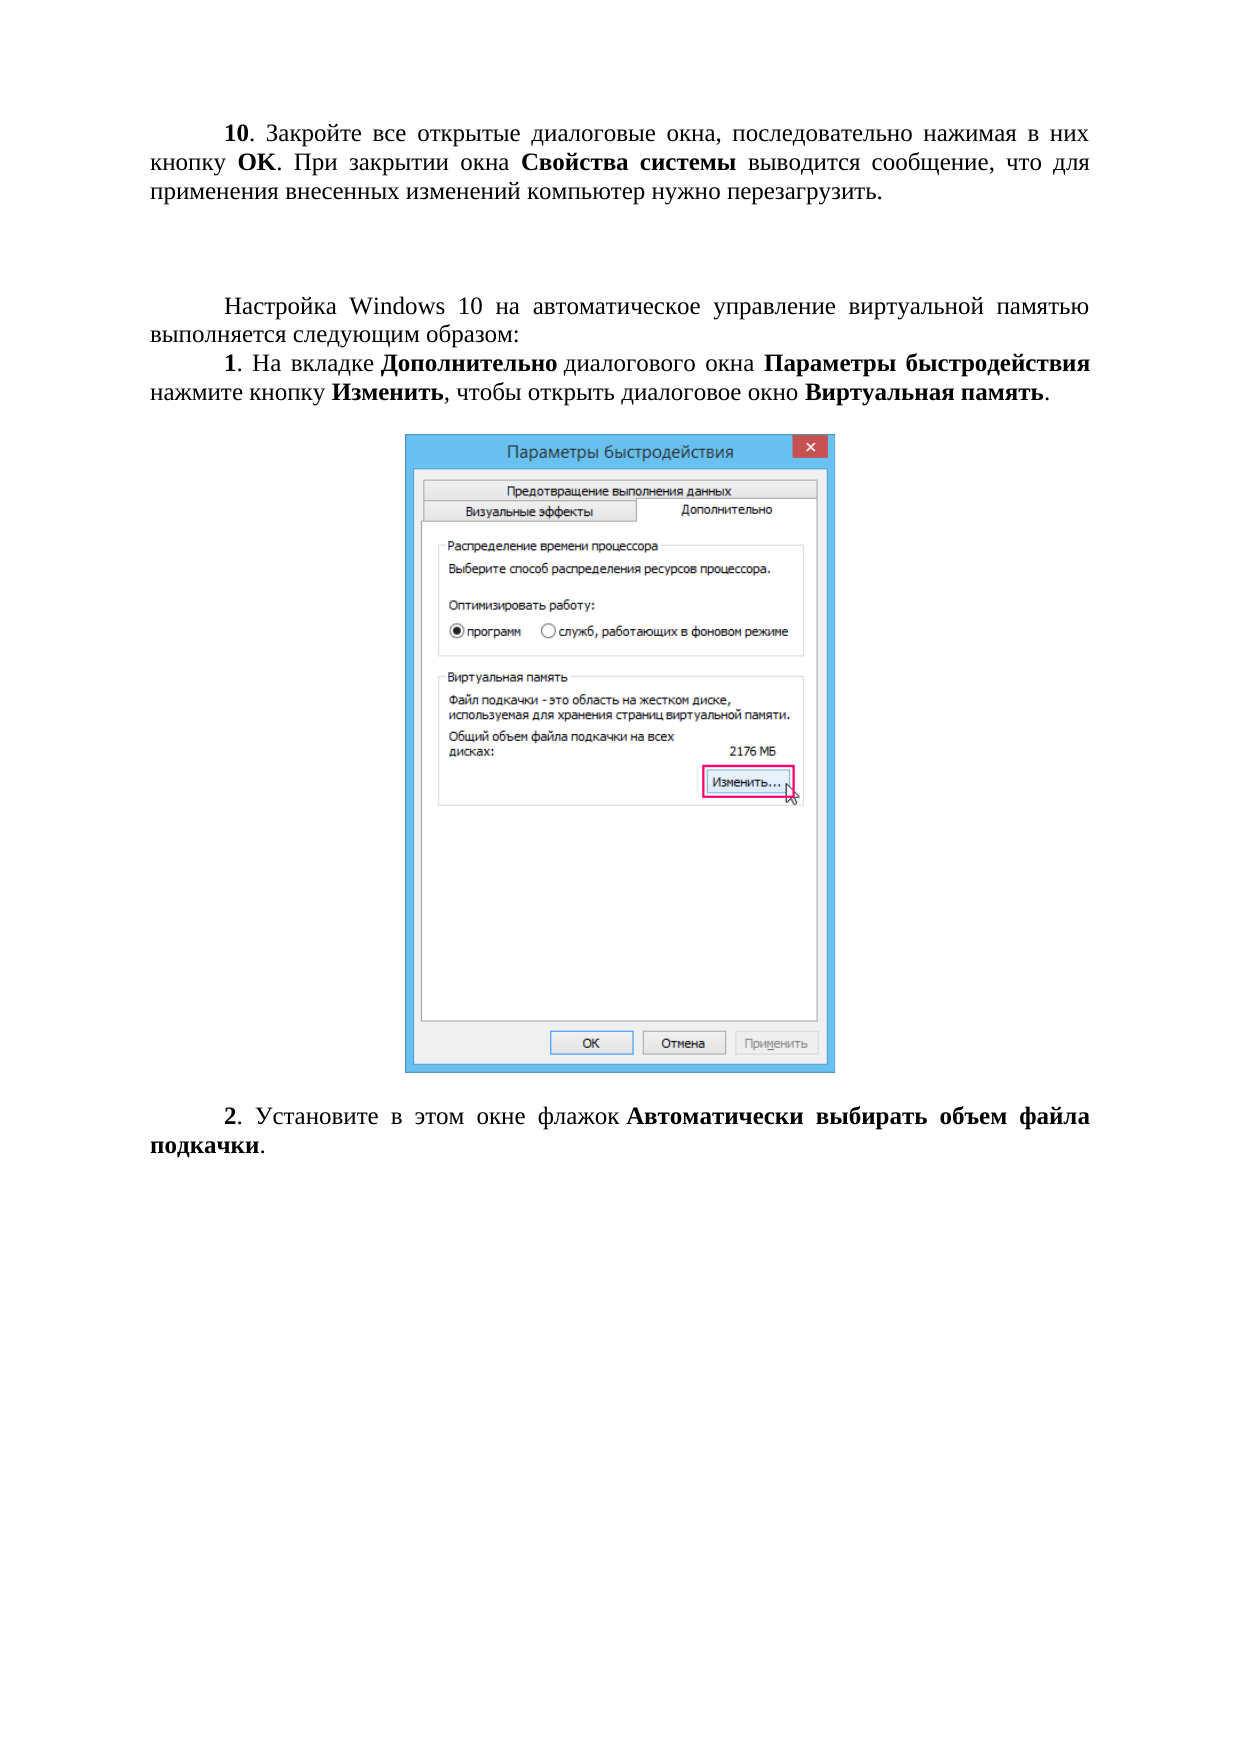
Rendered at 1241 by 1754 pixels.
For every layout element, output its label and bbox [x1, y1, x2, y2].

picture [405, 434, 836, 1073]
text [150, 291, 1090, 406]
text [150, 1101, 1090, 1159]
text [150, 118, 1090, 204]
